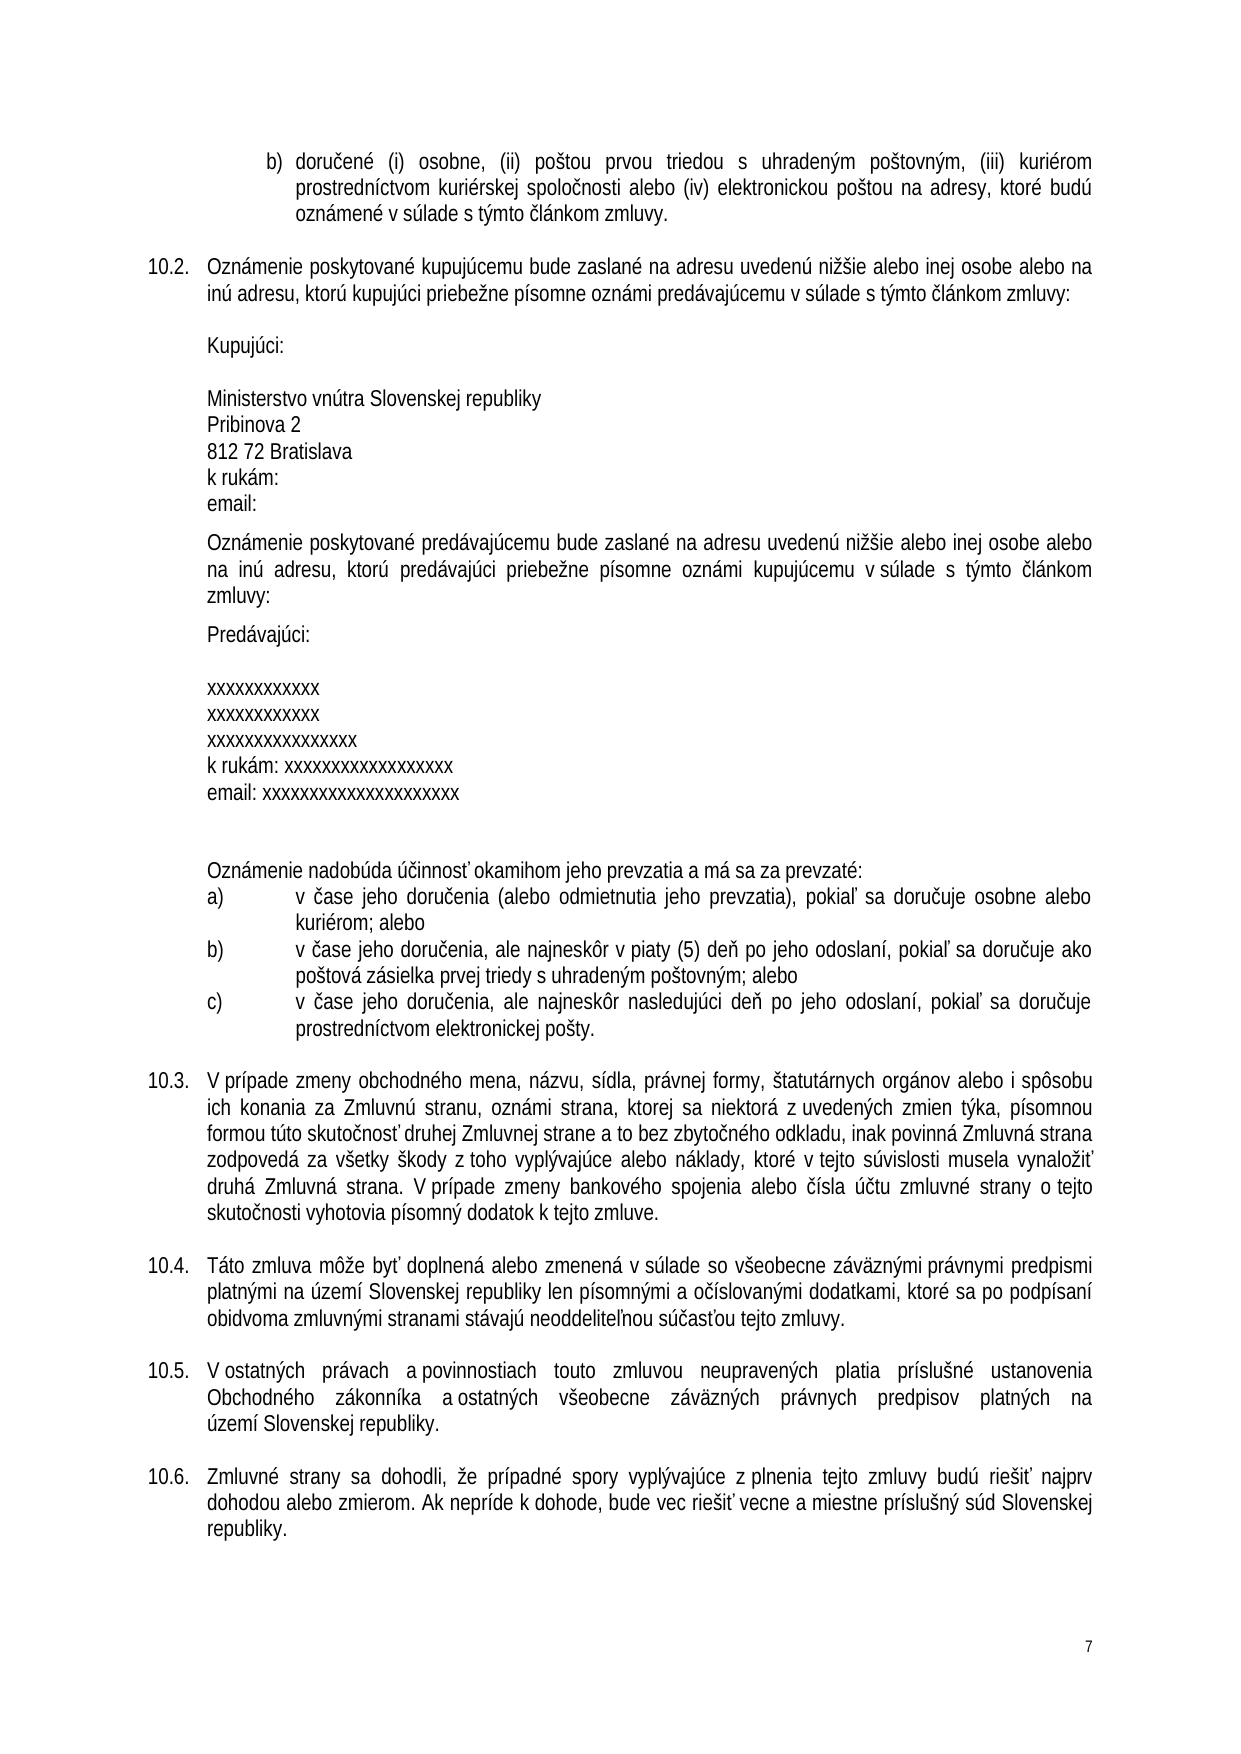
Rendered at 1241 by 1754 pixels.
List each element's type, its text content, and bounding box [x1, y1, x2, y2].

list V prípade zmeny obchodného mena, názvu, sídla, právnej formy, štatutárnych orgánov alebo i spôsobu ich konania za Zmluvnú stranu, oznámi strana, ktorej sa niektorá z uvedených zmien týka, písomnou formou túto skutočnosť druhej Zmluvnej strane a to bez zbytočného odkladu, inak povinná Zmluvná strana zodpovedá za všetky škody z toho vyplývajúce alebo náklady, ktoré v tejto súvislosti musela vynaložiť druhá Zmluvná strana. V prípade zmeny bankového spojenia alebo čísla účtu zmluvné strany o tejto skutočnosti vyhotovia písomný dodatok k tejto zmluve. [148, 1067, 1092, 1226]
list Ministerstvo vnútra Slovenskej republiky [162, 385, 1092, 411]
list Oznámenie nadobúda účinnosť okamihom jeho prevzatia a má sa za prevzaté: [207, 857, 1092, 883]
text Pribinova 2 [162, 411, 1092, 438]
list v čase jeho doručenia, ale najneskôr v piaty (5) deň po jeho odoslaní, pokiaľ sa doručuje ako poštová zásielka prvej triedy s uhradeným poštovným; alebo [207, 936, 1092, 988]
list v čase jeho doručenia, ale najneskôr nasledujúci deň po jeho odoslaní, pokiaľ sa doručuje prostredníctvom elektronickej pošty. [207, 988, 1092, 1041]
list Oznámenie poskytované kupujúcemu bude zaslané na adresu uvedenú nižšie alebo inej osobe alebo na inú adresu, ktorú kupujúci priebežne písomne oznámi predávajúcemu v súlade s týmto článkom zmluvy: [148, 253, 1092, 306]
list v čase jeho doručenia (alebo odmietnutia jeho prevzatia), pokiaľ sa doručuje osobne alebo kuriérom; alebo [207, 883, 1092, 936]
text email: xxxxxxxxxxxxxxxxxxxxx [148, 779, 1092, 805]
text Oznámenie poskytované predávajúcemu bude zaslané na adresu uvedenú nižšie alebo inej osobe alebo na inú adresu, ktorú predávajúci priebežne písomne oznámi kupujúcemu v súlade s týmto článkom zmluvy: [207, 529, 1092, 608]
list Zmluvné strany sa dohodli, že prípadné spory vyplývajúce z plnenia tejto zmluvy budú riešiť najprv dohodou alebo zmierom. Ak nepríde k dohode, bude vec riešiť vecne a miestne príslušný súd Slovenskej republiky. [148, 1463, 1092, 1542]
text email: [148, 490, 1092, 517]
text Kupujúci: [207, 332, 1092, 358]
text xxxxxxxxxxxxxxxx [162, 726, 1092, 752]
list Predávajúci: [162, 621, 1092, 647]
text k rukám: [162, 464, 1092, 490]
list V ostatných právach a povinnostiach touto zmluvou neupravených platia príslušné ustanovenia Obchodného zákonníka a ostatných všeobecne záväzných právnych predpisov platných na území Slovenskej republiky. [148, 1357, 1092, 1436]
text xxxxxxxxxxxx [162, 700, 1092, 726]
list doručené (i) osobne, (ii) poštou prvou triedou s uhradeným poštovným, (iii) kuriérom prostredníctvom kuriérskej spoločnosti alebo (iv) elektronickou poštou na adresy, ktoré budú oznámené v súlade s týmto článkom zmluvy. [266, 148, 1092, 227]
list xxxxxxxxxxxx [162, 673, 1092, 700]
text 812 72 Bratislava [162, 438, 1092, 464]
list Táto zmluva môže byť doplnená alebo zmenená v súlade so všeobecne záväznými právnymi predpismi platnými na území Slovenskej republiky len písomnými a očíslovanými dodatkami, ktoré sa po podpísaní obidvoma zmluvnými stranami stávajú neoddeliteľnou súčasťou tejto zmluvy. [148, 1252, 1092, 1331]
text k rukám: xxxxxxxxxxxxxxxxxx [162, 752, 1092, 779]
